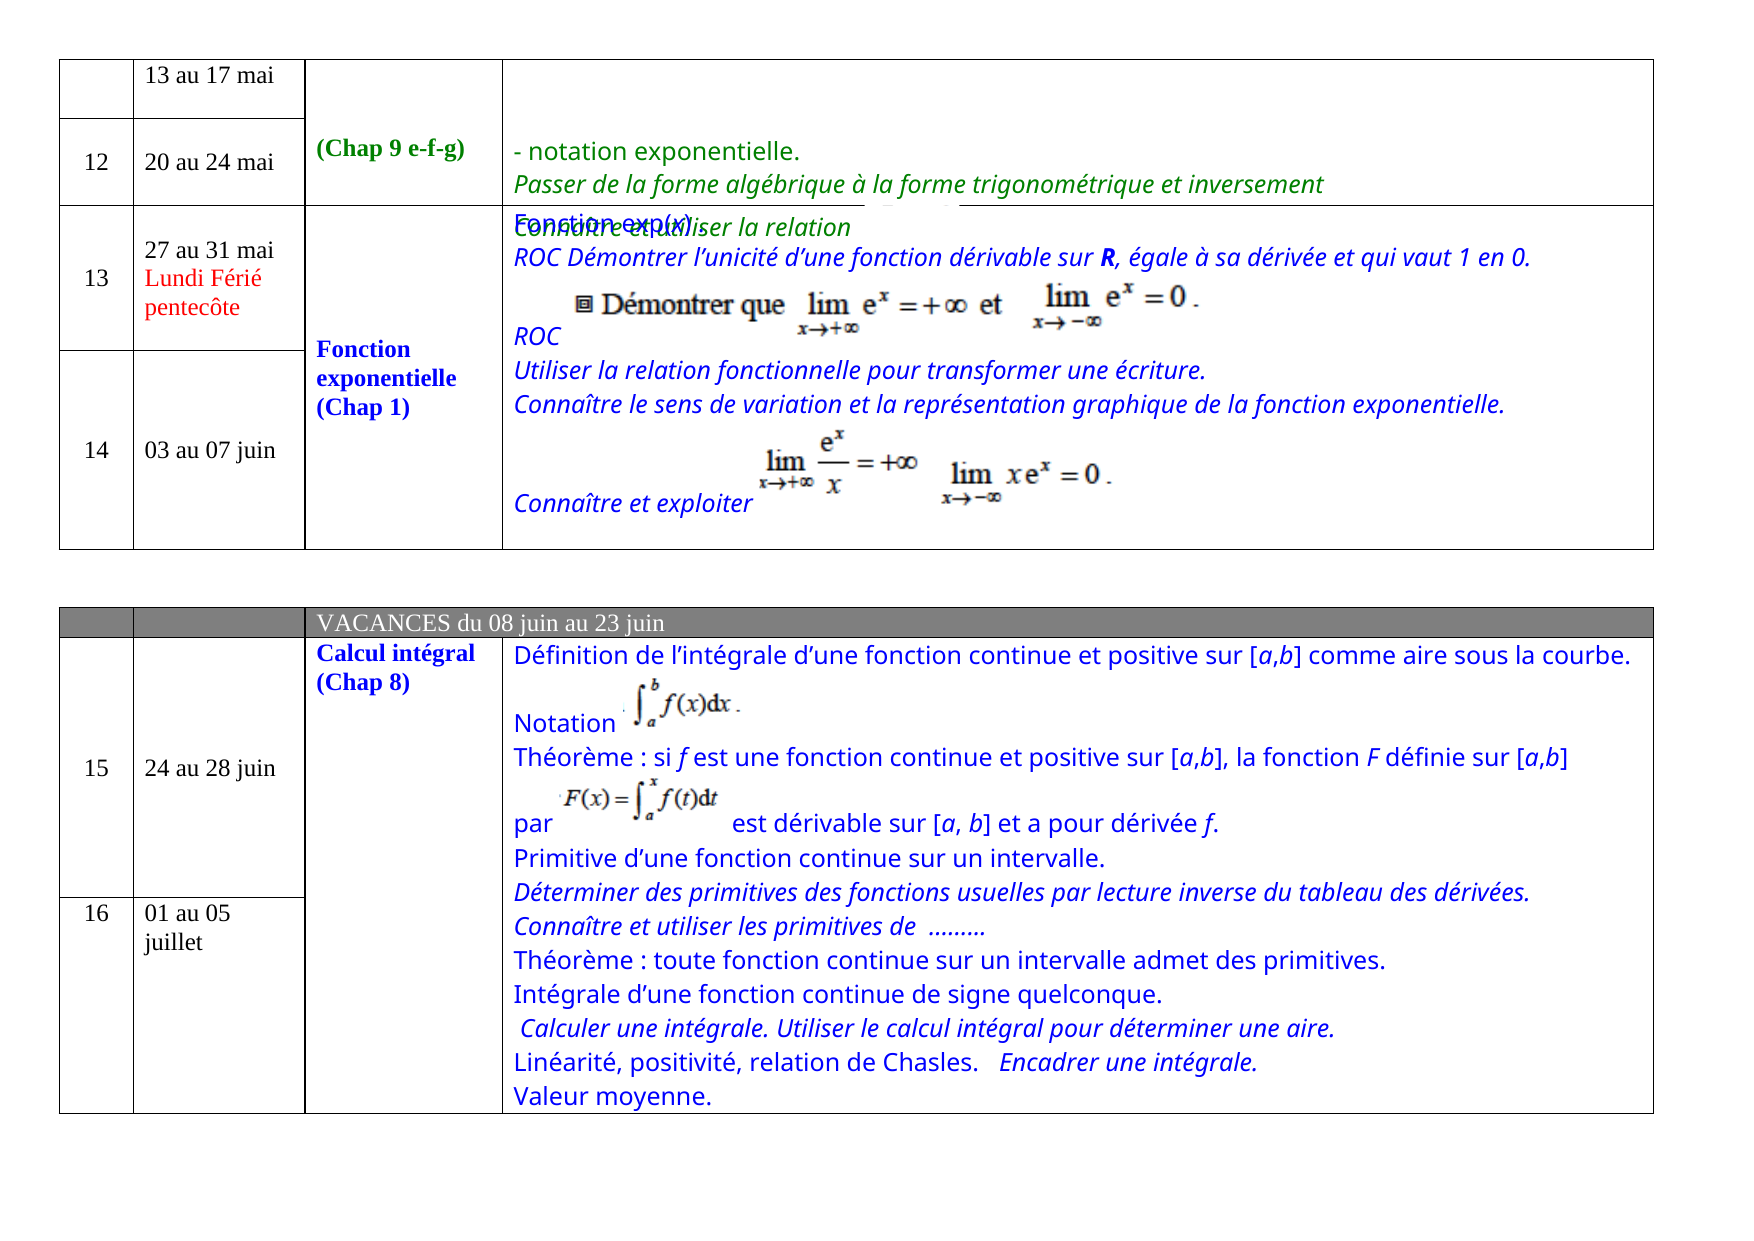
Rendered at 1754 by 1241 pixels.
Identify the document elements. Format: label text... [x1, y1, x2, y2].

picture [559, 773, 732, 833]
table_cell 27 au 31 mai Lundi Férié pentecôte [134, 206, 304, 350]
table_header [60, 608, 133, 637]
table_cell 15 [60, 638, 133, 897]
table_cell 24 au 28 juin [134, 638, 304, 897]
table_cell 20 au 24 mai [134, 119, 304, 205]
picture [1024, 274, 1218, 346]
table_cell 03 au 07 juin [134, 351, 304, 549]
table_cell 11 [60, 60, 133, 118]
table_cell 16 [60, 898, 133, 1113]
table_cell Calcul intégral (Chap 8) [306, 638, 502, 1113]
table_cell Fonction exponentielle (Chap 1) [306, 206, 502, 549]
table_cell Définition de l’intégrale d’une fonction continue et positive sur [a,b] comme aire sous la courbe. Notation Théorème : si f est une fonction continue et positive sur [a,b], la fonction F définie sur [a,b] par est dérivable sur [a, b] et a pour dérivée f. Primitive d’une fonction continue sur un intervalle. Déterminer des primitives des fonctions usuelles par lecture inverse du tableau des dérivées. Connaître et utiliser les primitives de ……... Théorème : toute fonction continue sur un intervalle admet des primitives. Intégrale d’une fonction continue de signe quelconque. Calculer une intégrale. Utiliser le calcul intégral pour déterminer une aire. Linéarité, positivité, relation de Chasles. Encadrer une intégrale. Valeur moyenne. Pour une fonction monotone positive, mettre en oeuvre un algorithme pour déterminer un encadrement d’une intégrale. [503, 638, 1653, 1113]
table_cell 01 au 05 juillet [134, 898, 304, 1113]
table_header [134, 608, 304, 637]
picture [623, 672, 746, 733]
picture [573, 285, 1019, 346]
table_cell 13 au 17 mai [134, 60, 304, 118]
picture [940, 446, 1115, 513]
table_header VACANCES du 08 juin au 23 juin [306, 608, 1653, 637]
table_cell 13 [60, 206, 133, 350]
picture [759, 421, 928, 513]
picture [864, 201, 960, 206]
table_cell 12 [60, 119, 133, 205]
table_cell Fonction exp(x) . ROC Démontrer l’unicité d’une fonction dérivable sur R, égale à sa dérivée et qui vaut 1 en 0. ROC Utiliser la relation fonctionnelle pour transformer une écriture. Connaître le sens de variation et la représentation graphique de la fonction exponentielle. Connaître et exploiter [503, 206, 1653, 549]
table_cell 14 [60, 351, 133, 549]
